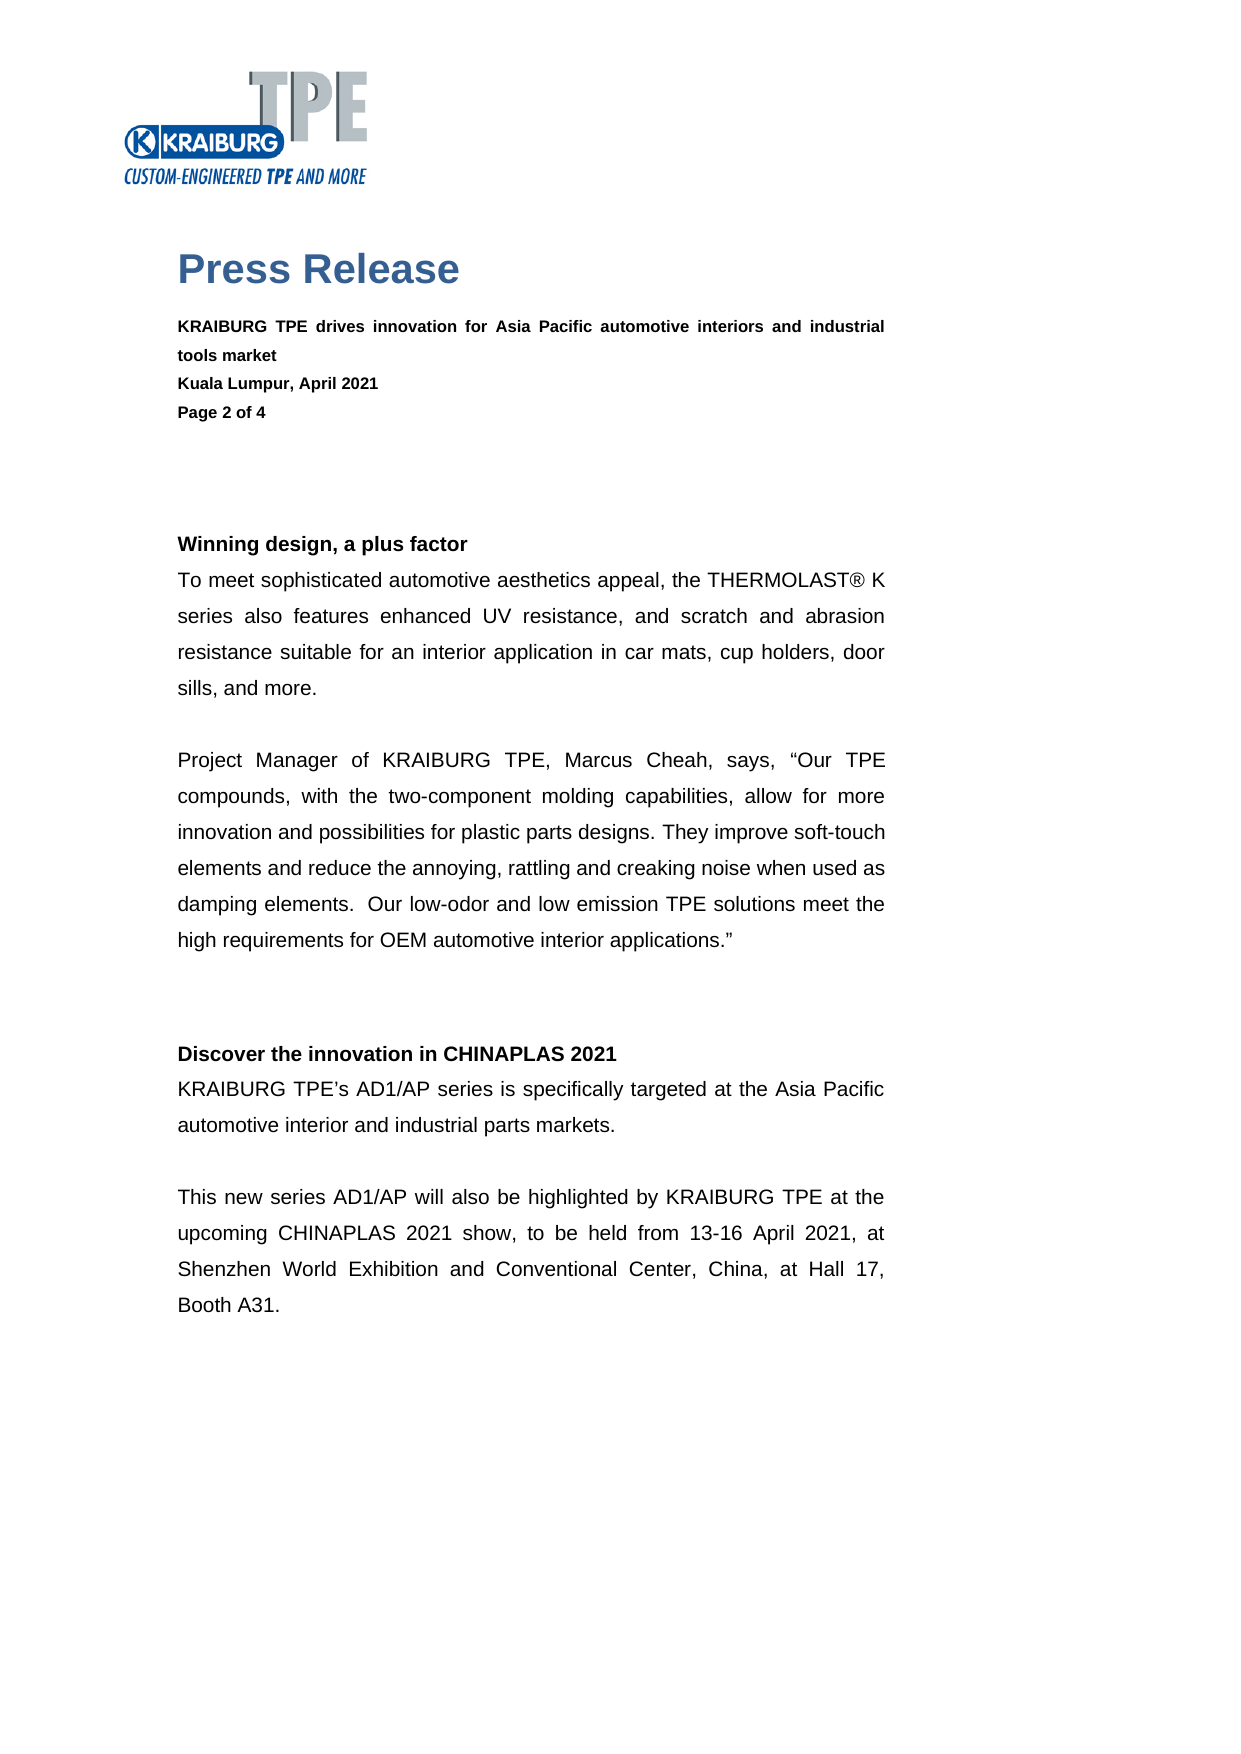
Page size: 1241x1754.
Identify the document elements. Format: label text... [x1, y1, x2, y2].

text KRAIBURG TPE’s AD1/AP series is specifically targeted at the Asia Pacific automotive interior and industrial parts markets. [177, 1077, 886, 1137]
text Winning design, a plus factor [177, 532, 886, 556]
text To meet sophisticated automotive aesthetics appeal, the THERMOLAST® K series also features enhanced UV resistance, and scratch and abrasion resistance suitable for an interior application in car mats, cup holders, door sills, and more. [177, 568, 886, 700]
picture [112, 55, 379, 200]
text This new series AD1/AP will also be highlighted by KRAIBURG TPE at the upcoming CHINAPLAS 2021 show, to be held from 13-16 April 2021, at Shenzhen World Exhibition and Conventional Center, China, at Hall 17, Booth A31. [177, 1185, 886, 1317]
text Discover the innovation in CHINAPLAS 2021 [177, 1041, 886, 1065]
text Project Manager of KRAIBURG TPE, Marcus Cheah, says, “Our TPE compounds, with the two-component molding capabilities, allow for more innovation and possibilities for plastic parts designs. They improve soft-touch elements and reduce the annoying, rattling and creaking noise when used as damping elements. Our low-odor and low emission TPE solutions meet the high requirements for OEM automotive interior applications.” [177, 748, 886, 951]
